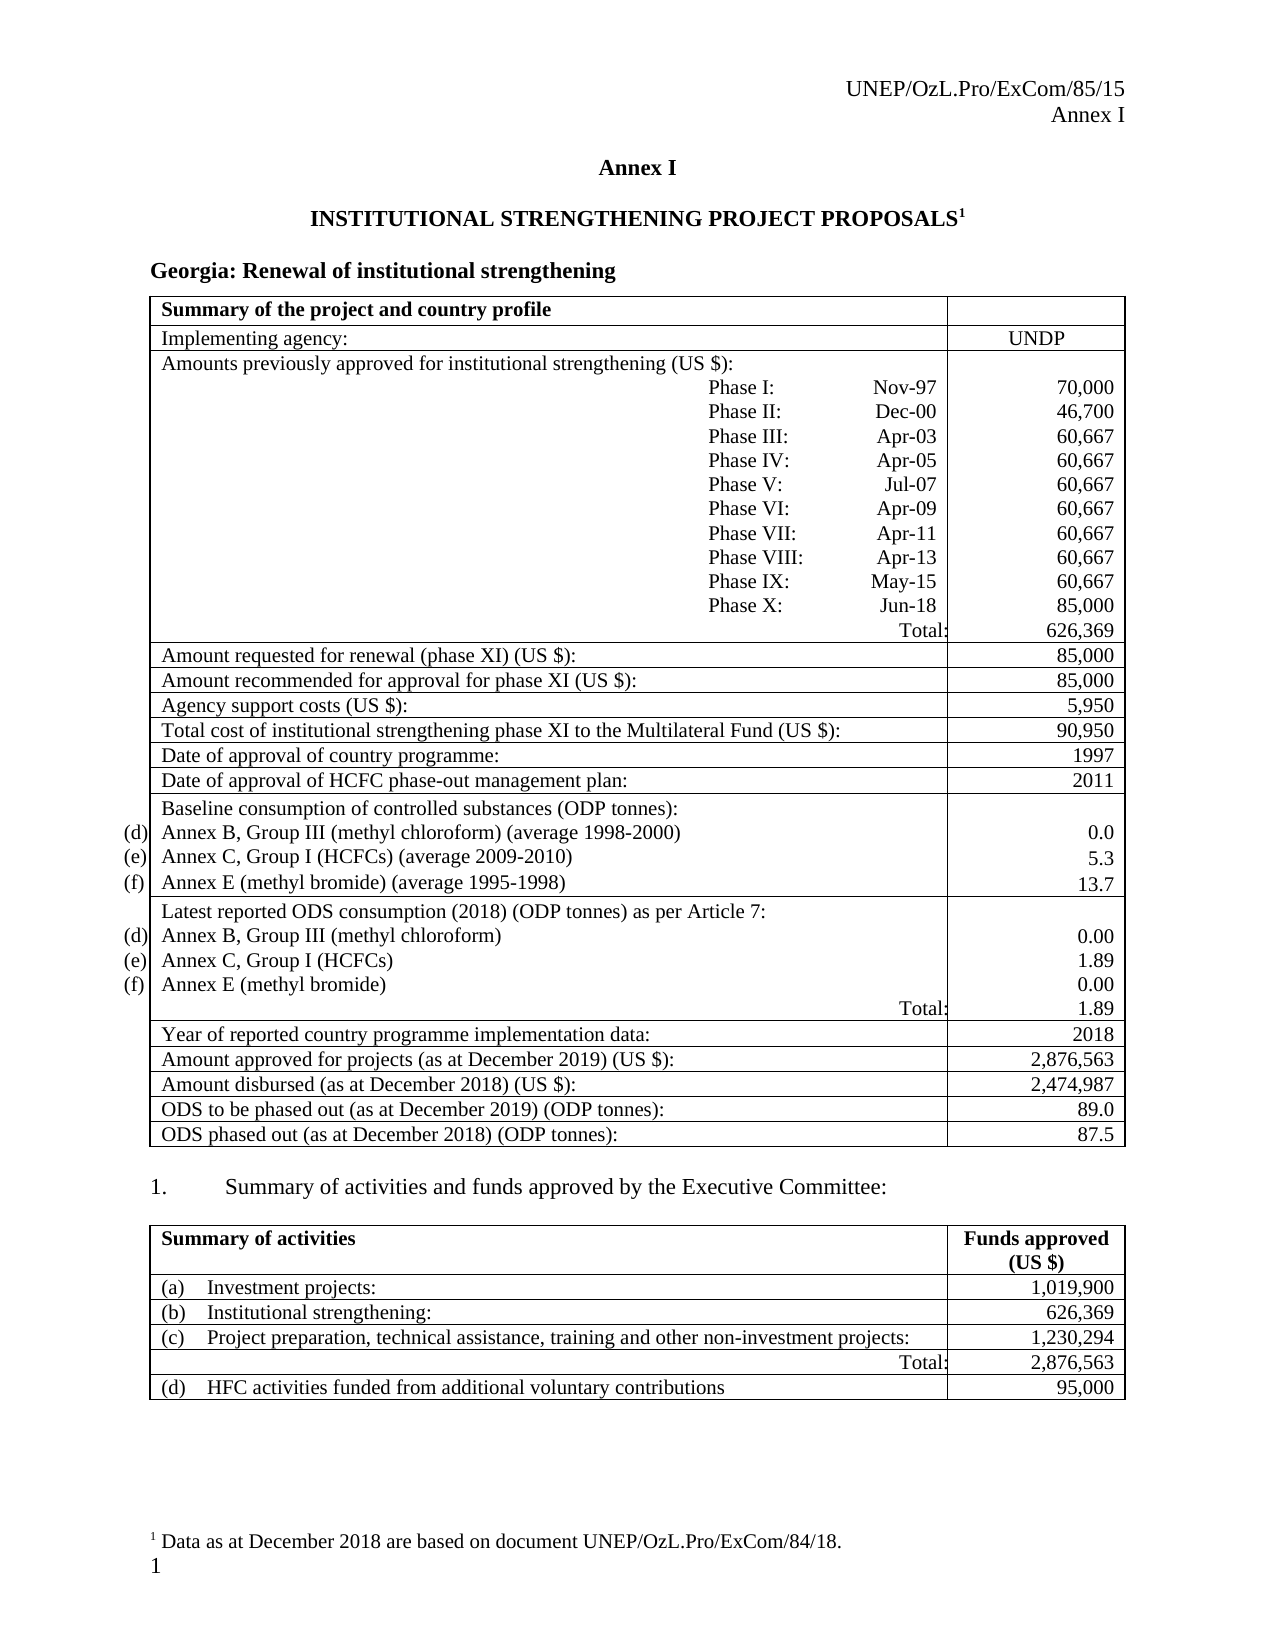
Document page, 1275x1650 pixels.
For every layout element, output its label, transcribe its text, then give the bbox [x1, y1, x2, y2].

table_cell 60,667 [948, 545, 1124, 569]
table_cell Amounts previously approved for institutional strengthening (US $): [151, 351, 947, 375]
table_cell 70,000 [948, 375, 1124, 399]
table_cell Phase VI: [151, 496, 814, 520]
table_cell 46,700 [948, 399, 1124, 423]
table_cell Investment projects: [207, 1275, 947, 1299]
table_cell Project preparation, technical assistance, training and other non-investment projects: [207, 1325, 947, 1349]
table_cell (f) Annex E (methyl bromide) (average 1995-1998) [151, 870, 947, 896]
table_cell (e) Annex C, Group I (HCFCs) [151, 948, 947, 972]
table_cell Phase VII: [151, 520, 814, 545]
table_cell 60,667 [948, 496, 1124, 520]
table_cell Apr-09 [815, 496, 947, 520]
table_cell Nov-97 [815, 375, 947, 399]
table_cell Phase V: [151, 472, 814, 496]
table_cell ODS phased out (as at December 2018) (ODP tonnes): [151, 1122, 947, 1146]
list Summary of activities and funds approved by the Executive Committee: [150, 1173, 1125, 1200]
table_cell Amount requested for renewal (phase XI) (US $): [151, 643, 947, 667]
table_cell 0.0 [948, 820, 1124, 844]
table_cell Date of approval of country programme: [151, 743, 947, 767]
table_cell 2011 [948, 768, 1124, 792]
table_cell (d) Annex B, Group III (methyl chloroform) [151, 923, 947, 948]
table_cell 60,667 [948, 423, 1124, 448]
table_cell (c) [151, 1325, 207, 1349]
table_cell Total: [151, 996, 947, 1020]
text Georgia: Renewal of institutional strengthening [150, 257, 1125, 283]
table_cell 2,474,987 [948, 1072, 1124, 1096]
table_cell Amount disbursed (as at December 2018) (US $): [151, 1072, 947, 1096]
table_cell 60,667 [948, 448, 1124, 472]
table_cell Total: [151, 618, 947, 642]
table_cell Phase III: [151, 423, 814, 448]
table_cell (e) Annex C, Group I (HCFCs) (average 2009-2010) [151, 844, 947, 870]
table_cell 60,667 [948, 520, 1124, 545]
table_cell Amount approved for projects (as at December 2019) (US $): [151, 1047, 947, 1071]
table_cell 87.5 [948, 1122, 1124, 1146]
table_cell 626,369 [948, 1300, 1124, 1324]
table_cell 1,019,900 [948, 1275, 1124, 1299]
table_cell 1.89 [948, 996, 1124, 1020]
table_cell [948, 794, 1124, 819]
table_cell 2,876,563 [948, 1047, 1124, 1071]
table_cell 60,667 [948, 569, 1124, 593]
table_cell 60,667 [948, 472, 1124, 496]
table_cell Phase IV: [151, 448, 814, 472]
table_cell (b) [151, 1300, 207, 1324]
table_cell (f) Annex E (methyl bromide) [151, 972, 947, 996]
table_cell UNDP [948, 326, 1124, 350]
table_cell Baseline consumption of controlled substances (ODP tonnes): [151, 794, 947, 819]
table_cell Phase I: [151, 375, 814, 399]
table_cell Apr-05 [815, 448, 947, 472]
table_cell Jun-18 [815, 593, 947, 617]
table_cell Total: [151, 1350, 947, 1374]
text Annex I [150, 154, 1125, 180]
table_cell Institutional strengthening: [207, 1300, 947, 1324]
table_cell Apr-03 [815, 423, 947, 448]
table_cell Apr-13 [815, 545, 947, 569]
table_cell Phase VIII: [151, 545, 814, 569]
table_header Summary of the project and country profile [151, 297, 947, 324]
table_cell 90,950 [948, 718, 1124, 742]
table_cell 626,369 [948, 618, 1124, 642]
table_cell (a) [151, 1275, 207, 1299]
table_cell Date of approval of HCFC phase-out management plan: [151, 768, 947, 792]
table_cell Implementing agency: [151, 326, 947, 350]
table_cell [948, 351, 1124, 375]
table_header Summary of activities [151, 1226, 947, 1274]
table_cell Phase IX: [151, 569, 814, 593]
table_cell 1.89 [948, 948, 1124, 972]
table_cell Dec-00 [815, 399, 947, 423]
table_cell Amount recommended for approval for phase XI (US $): [151, 668, 947, 692]
table_cell 85,000 [948, 643, 1124, 667]
table_cell Phase II: [151, 399, 814, 423]
table_cell Agency support costs (US $): [151, 693, 947, 717]
table_cell 0.00 [948, 972, 1124, 996]
table_cell Latest reported ODS consumption (2018) (ODP tonnes) as per Article 7: [151, 897, 947, 923]
table_cell (d) [151, 1375, 207, 1399]
table_cell 85,000 [948, 668, 1124, 692]
table_cell 2018 [948, 1021, 1124, 1046]
table_header Funds approved (US $) [948, 1226, 1124, 1274]
table_cell Apr-11 [815, 520, 947, 545]
table_cell HFC activities funded from additional voluntary contributions [207, 1375, 947, 1399]
table_cell [948, 897, 1124, 923]
table_cell Phase X: [151, 593, 814, 617]
table_cell Total cost of institutional strengthening phase XI to the Multilateral Fund (US $): [151, 718, 947, 742]
table_cell 85,000 [948, 593, 1124, 617]
text institutional strengthening project proposals [150, 205, 1125, 232]
table_cell 1,230,294 [948, 1325, 1124, 1349]
table_header [948, 297, 1124, 324]
table_cell 0.00 [948, 923, 1124, 948]
table_cell 89.0 [948, 1097, 1124, 1121]
table_cell Jul-07 [815, 472, 947, 496]
table_cell 5.3 [948, 844, 1124, 870]
table_cell ODS to be phased out (as at December 2019) (ODP tonnes): [151, 1097, 947, 1121]
table_cell 13.7 [948, 870, 1124, 896]
table_cell May-15 [815, 569, 947, 593]
table_cell (d) Annex B, Group III (methyl chloroform) (average 1998-2000) [151, 820, 947, 844]
table_cell 1997 [948, 743, 1124, 767]
table_cell 5,950 [948, 693, 1124, 717]
table_cell Year of reported country programme implementation data: [151, 1021, 947, 1046]
table_cell 95,000 [948, 1375, 1124, 1399]
table_cell 2,876,563 [948, 1350, 1124, 1374]
